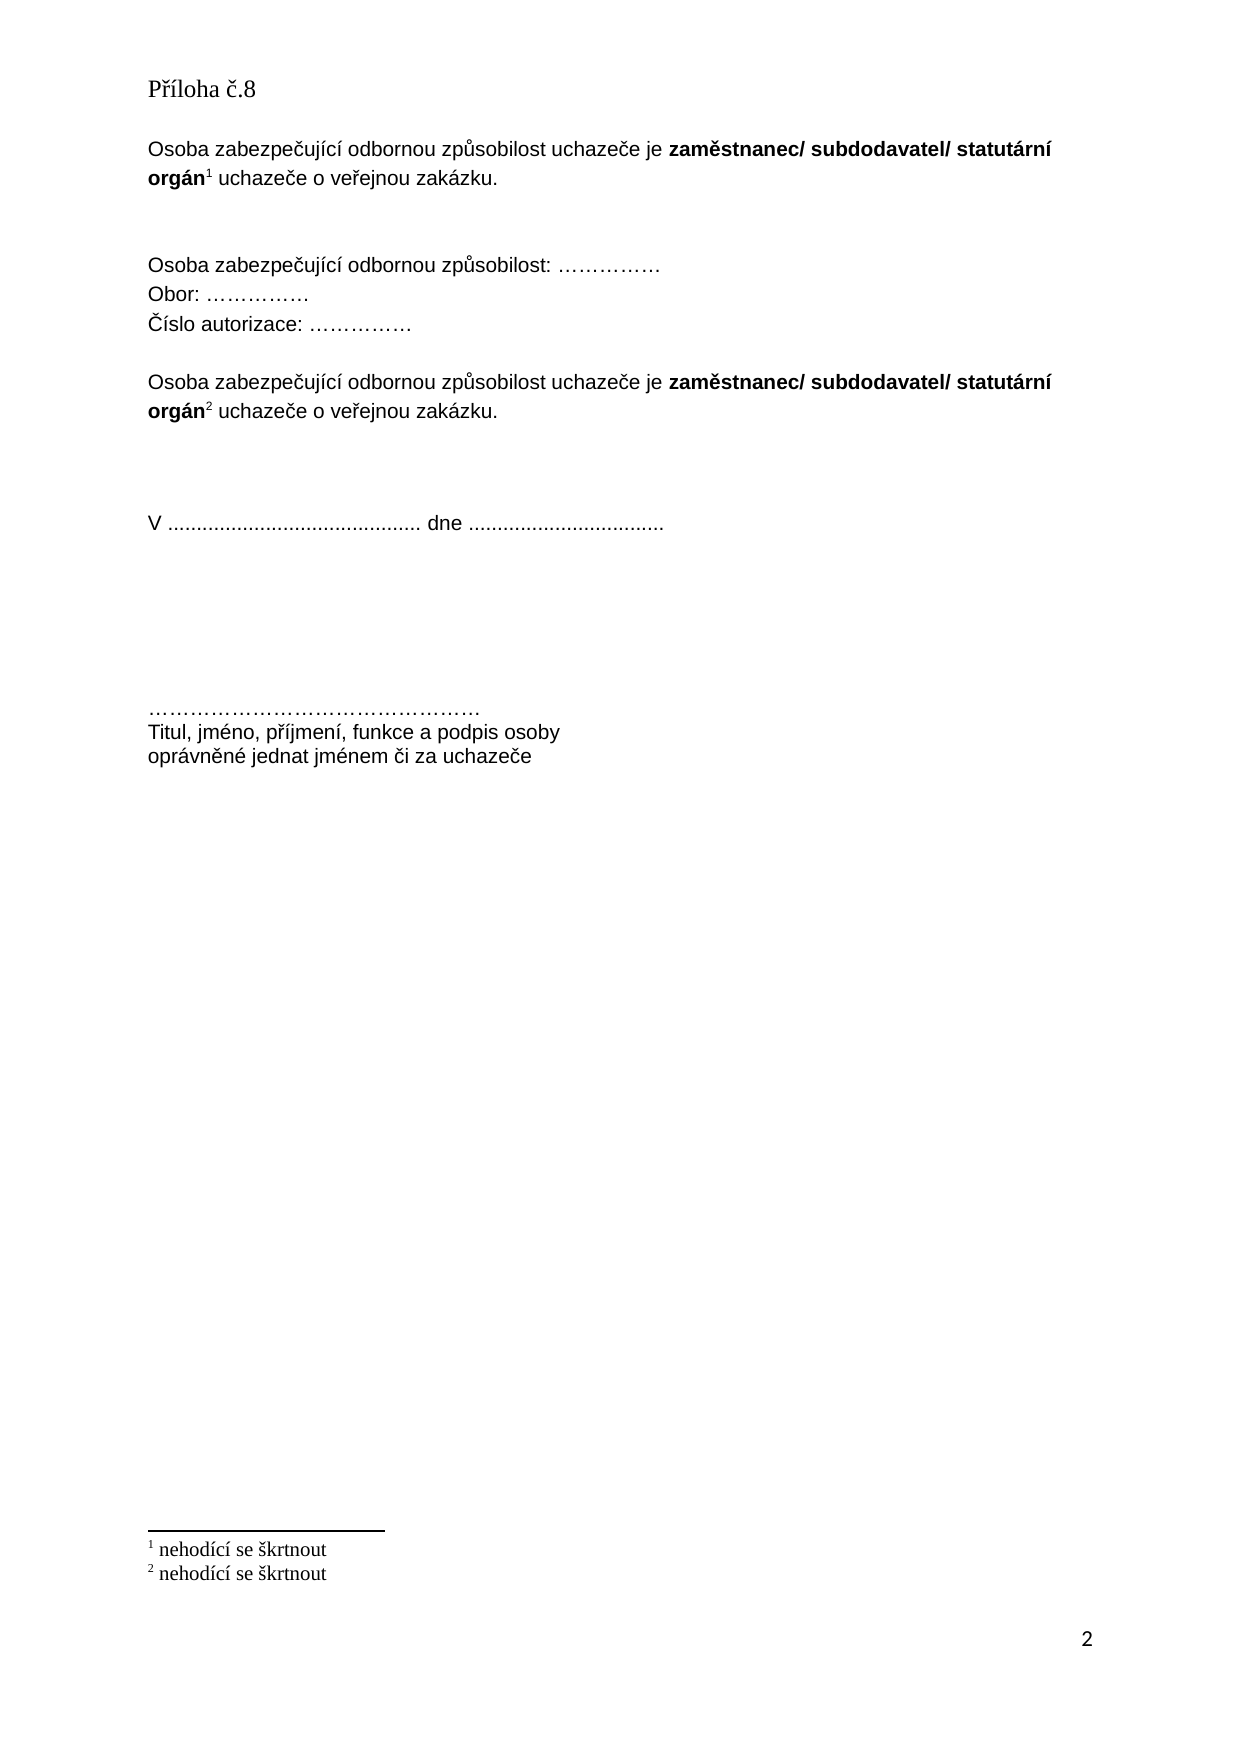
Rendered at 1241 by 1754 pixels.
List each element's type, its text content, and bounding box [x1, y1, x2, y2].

text oprávněné jednat jménem či za uchazeče [148, 744, 1093, 768]
text Osoba zabezpečující odbornou způsobilost uchazeče je zaměstnanec/ subdodavatel/ statutární orgán uchazeče o veřejnou zakázku. [148, 364, 1093, 423]
text ………………………………………… [148, 696, 1093, 720]
text Osoba zabezpečující odbornou způsobilost uchazeče je zaměstnanec/ subdodavatel/ statutární orgán uchazeče o veřejnou zakázku. [148, 131, 1093, 189]
text V ............................................ dne .................................. [148, 510, 1093, 534]
text Číslo autorizace: …………… [148, 306, 1093, 335]
text Obor: …………… [148, 277, 1093, 306]
text Titul, jméno, příjmení, funkce a podpis osoby [148, 720, 1093, 744]
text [148, 248, 1093, 277]
